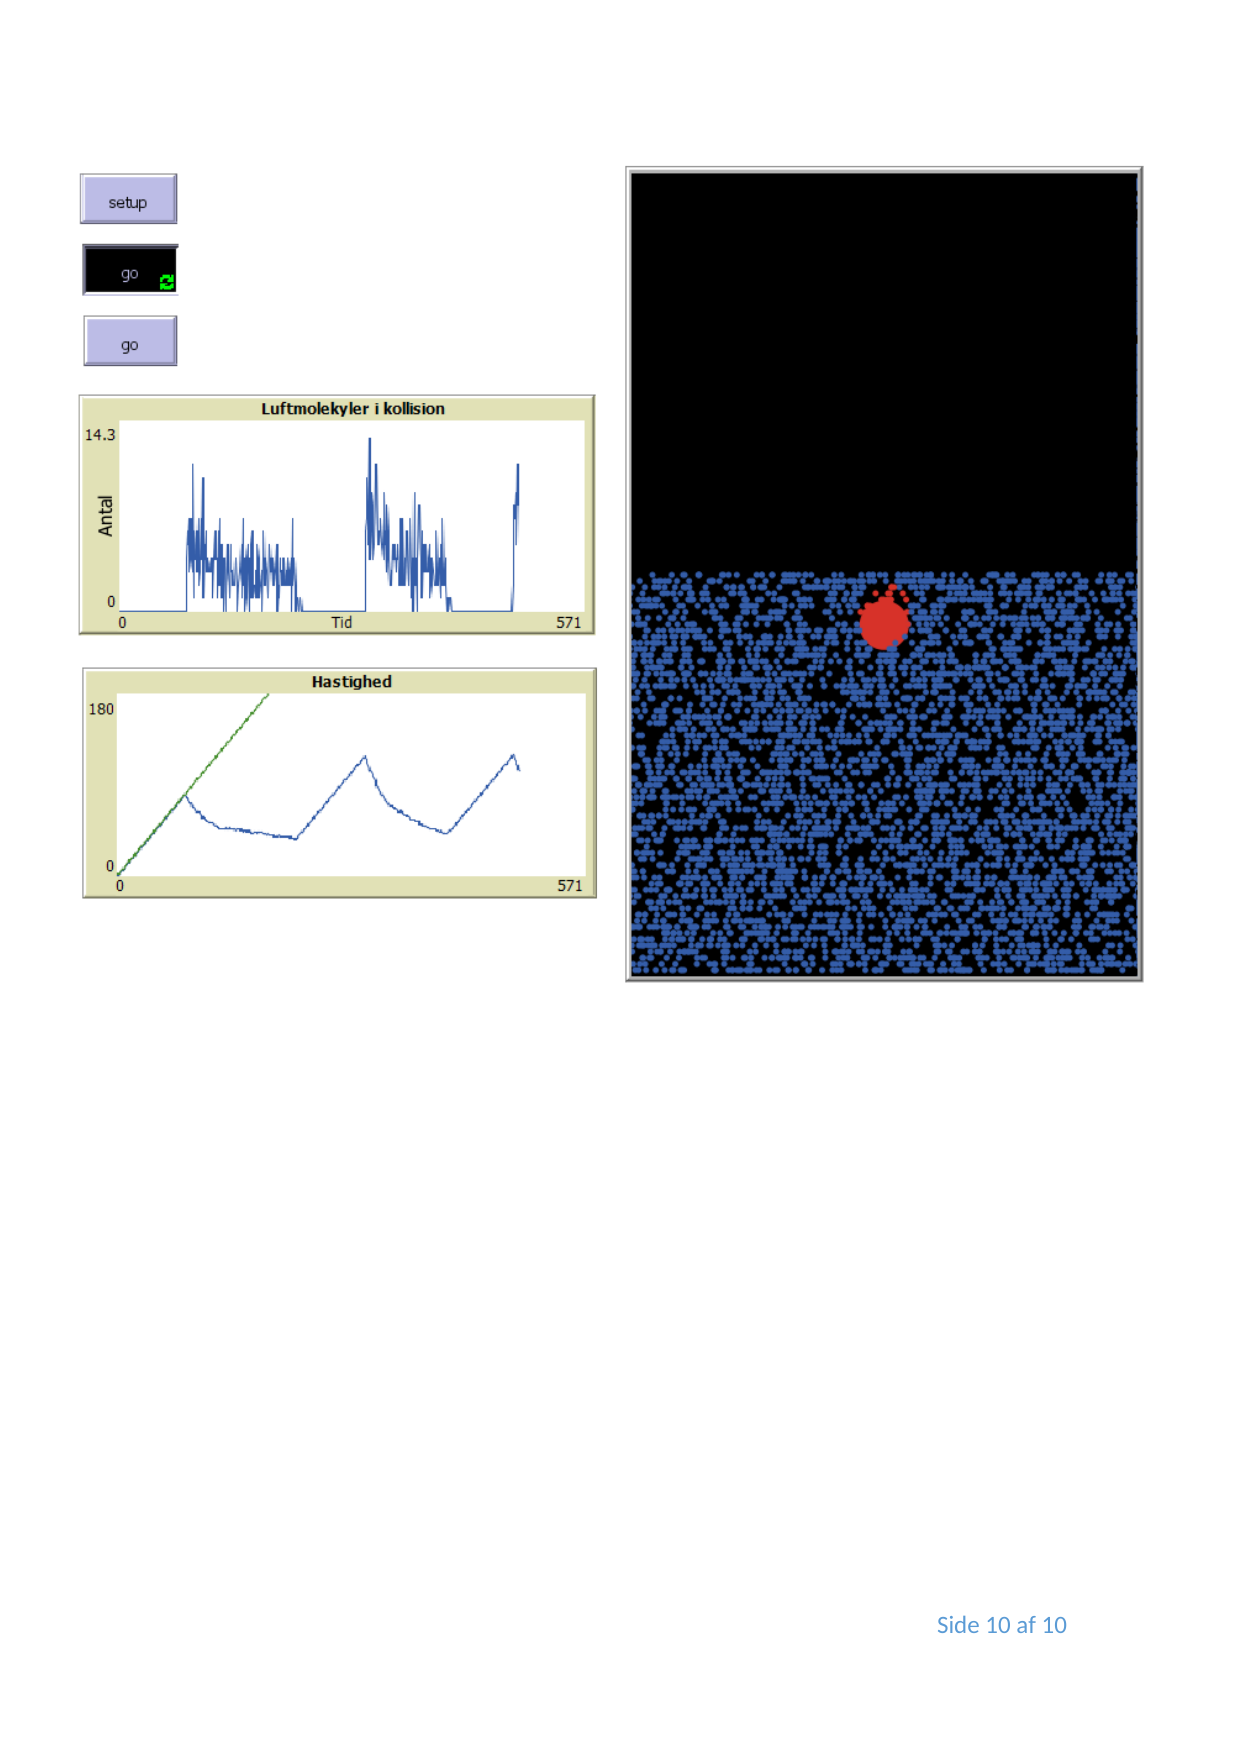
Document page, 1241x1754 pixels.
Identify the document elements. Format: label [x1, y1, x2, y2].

picture [75, 155, 1166, 990]
